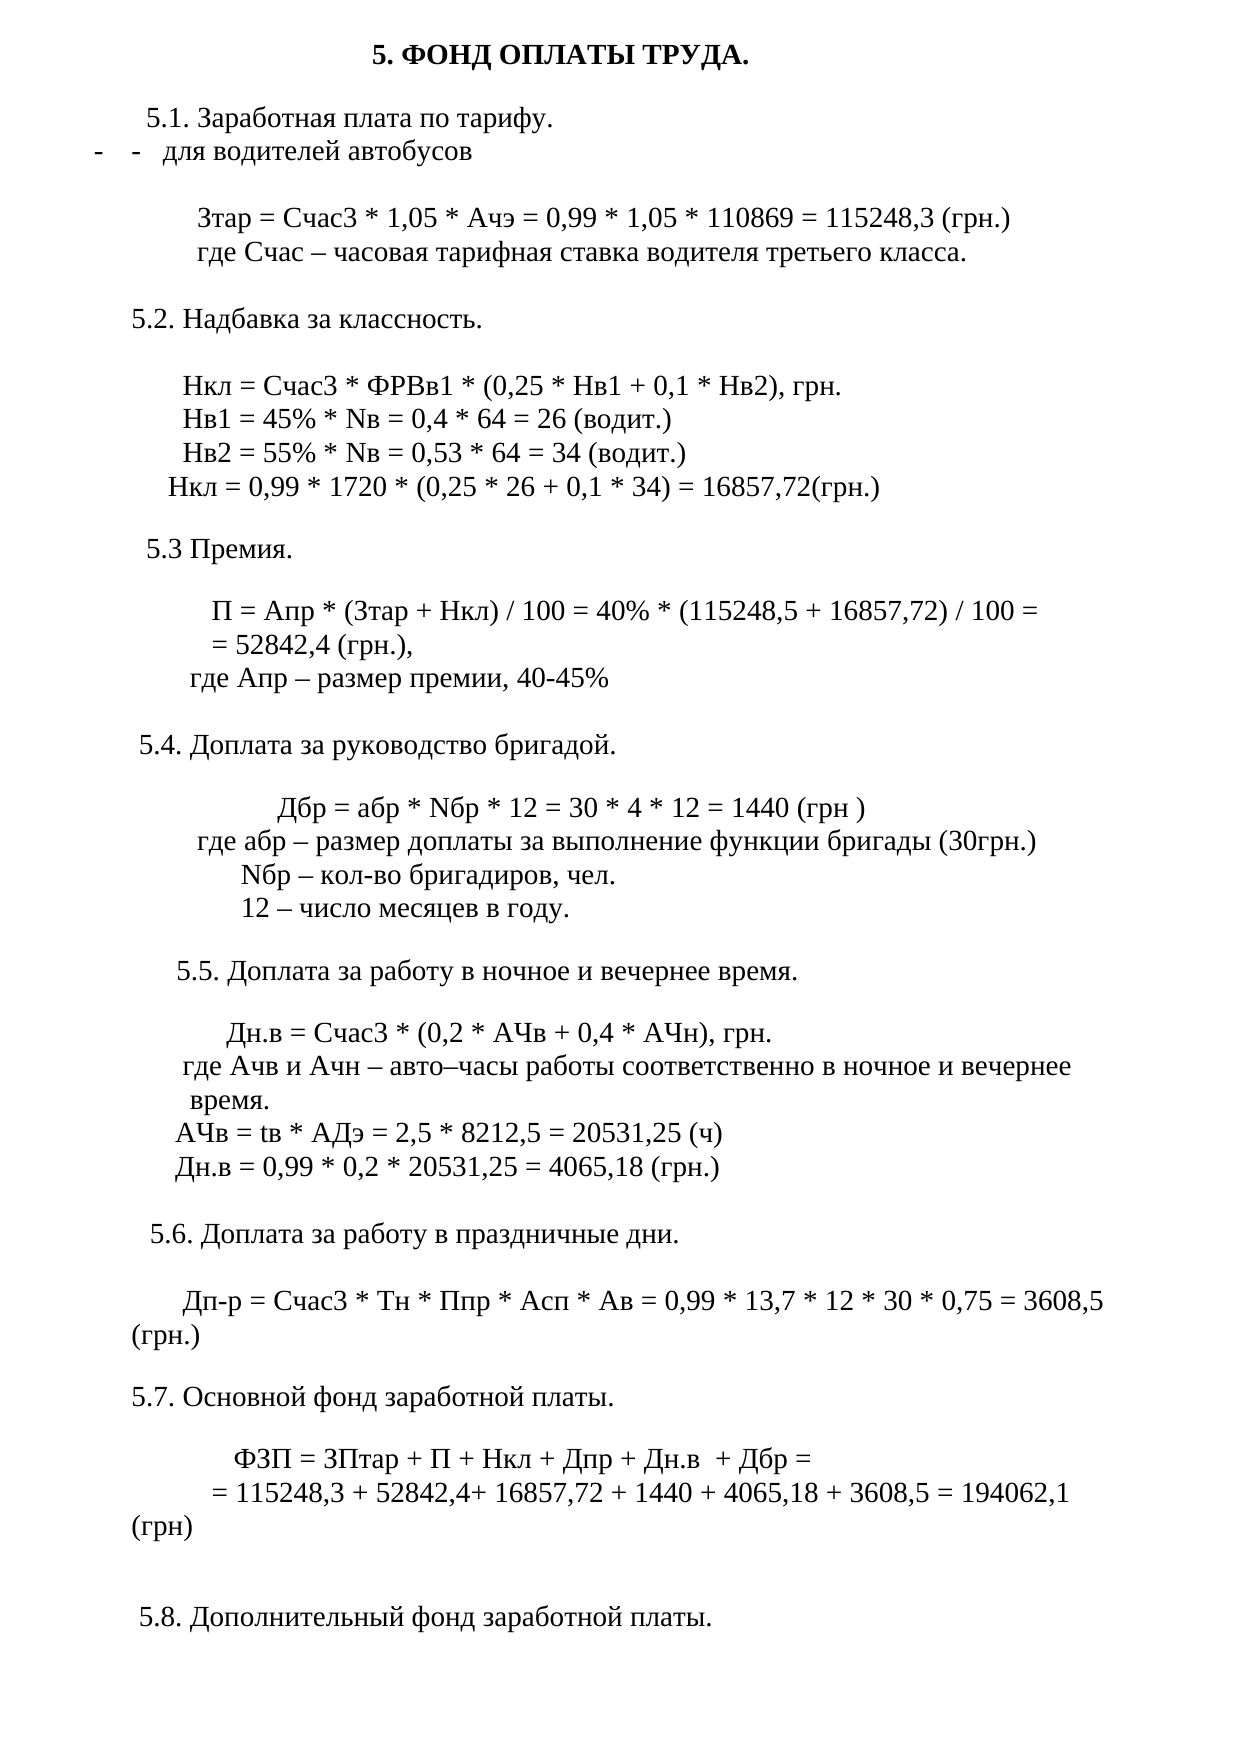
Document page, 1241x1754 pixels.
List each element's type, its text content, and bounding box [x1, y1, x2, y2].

text ФЗП = ЗПтар + П + Нкл + Дпр + Дн.в + Дбр = [131, 1441, 1125, 1475]
text Нкл = 0,99 * 1720 * (0,25 * 26 + 0,1 * 34) = 16857,72(грн.) [131, 469, 1125, 502]
text где Апр – размер премии, 40-45% [131, 660, 1125, 694]
text Нкл = Счас3 * ФРВв1 * (0,25 * Нв1 + 0,1 * Нв2), грн. [131, 368, 1125, 402]
text П = Апр * (Зтар + Нкл) / 100 = 40% * (115248,5 + 16857,72) / 100 = [131, 593, 1125, 627]
text = 115248,3 + 52842,4+ 16857,72 + 1440 + 4065,18 + 3608,5 = 194062,1 (грн) [131, 1475, 1125, 1542]
text время. [131, 1082, 1125, 1116]
text где абр – размер доплаты за выполнение функции бригады (30грн.) [131, 823, 1125, 857]
text Дбр = абр * Nбр * 12 = 30 * 4 * 12 = 1440 (грн ) [131, 790, 1125, 823]
text 12 – число месяцев в году. [131, 890, 1125, 924]
text 5. ФОНД ОПЛАТЫ ТРУДА. [131, 37, 1125, 71]
text 5.2. Надбавка за классность. [131, 301, 1125, 334]
text Зтар = Счас3 * 1,05 * Ачэ = 0,99 * 1,05 * 110869 = 115248,3 (грн.) [131, 200, 1125, 234]
text = 52842,4 (грн.), [131, 627, 1125, 660]
text где Счас – часовая тарифная ставка водителя третьего класса. [131, 234, 1125, 267]
text 5.8. Дополнительный фонд заработной платы. [131, 1599, 1125, 1633]
text Дп-р = Счас3 * Тн * Ппр * Асп * Ав = 0,99 * 13,7 * 12 * 30 * 0,75 = 3608,5 (грн.) [131, 1283, 1125, 1350]
text Nбр – кол-во бригадиров, чел. [131, 857, 1125, 890]
text 5.7. Основной фонд заработной платы. [131, 1379, 1125, 1413]
text 5.3 Премия. [131, 531, 1125, 564]
text где Ачв и Ачн – авто–часы работы соответственно в ночное и вечернее [131, 1048, 1125, 1082]
text Нв2 = 55% * Nв = 0,53 * 64 = 34 (водит.) [131, 435, 1125, 469]
text 5.6. Доплата за работу в праздничные дни. [69, 1216, 1089, 1250]
text АЧв = tв * АДэ = 2,5 * 8212,5 = 20531,25 (ч) [131, 1116, 1125, 1149]
text Дн.в = 0,99 * 0,2 * 20531,25 = 4065,18 (грн.) [131, 1149, 1125, 1183]
text 5.4. Доплата за руководство бригадой. [131, 727, 1125, 761]
list - для водителей автобусов [94, 133, 1125, 167]
text 5.5. Доплата за работу в ночное и вечернее время. [169, 953, 1125, 986]
text Нв1 = 45% * Nв = 0,4 * 64 = 26 (водит.) [131, 402, 1125, 435]
text 5.1. Заработная плата по тарифу. [131, 100, 1125, 133]
text Дн.в = Счас3 * (0,2 * АЧв + 0,4 * АЧн), грн. [131, 1015, 1125, 1048]
